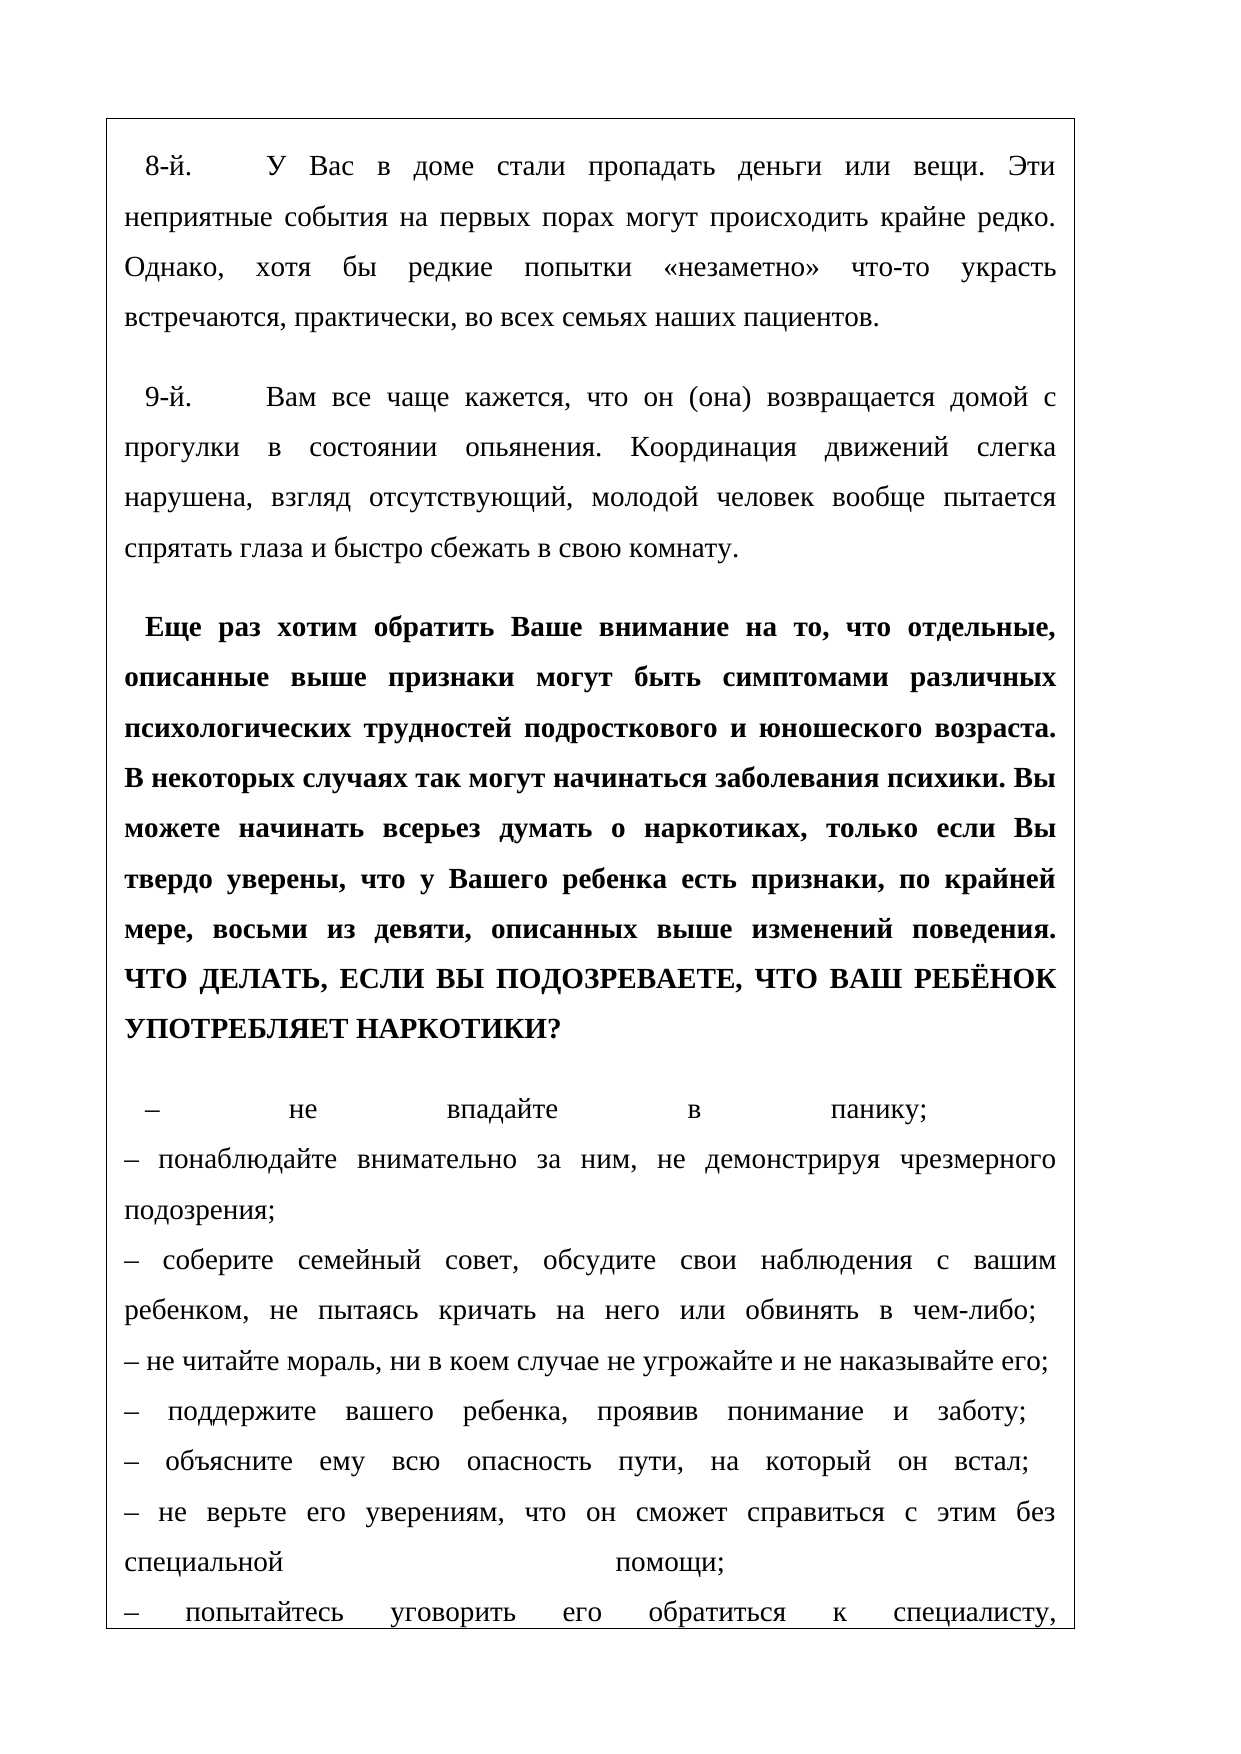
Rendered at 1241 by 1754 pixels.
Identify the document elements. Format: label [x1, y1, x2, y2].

table_header [107, 119, 1074, 1628]
